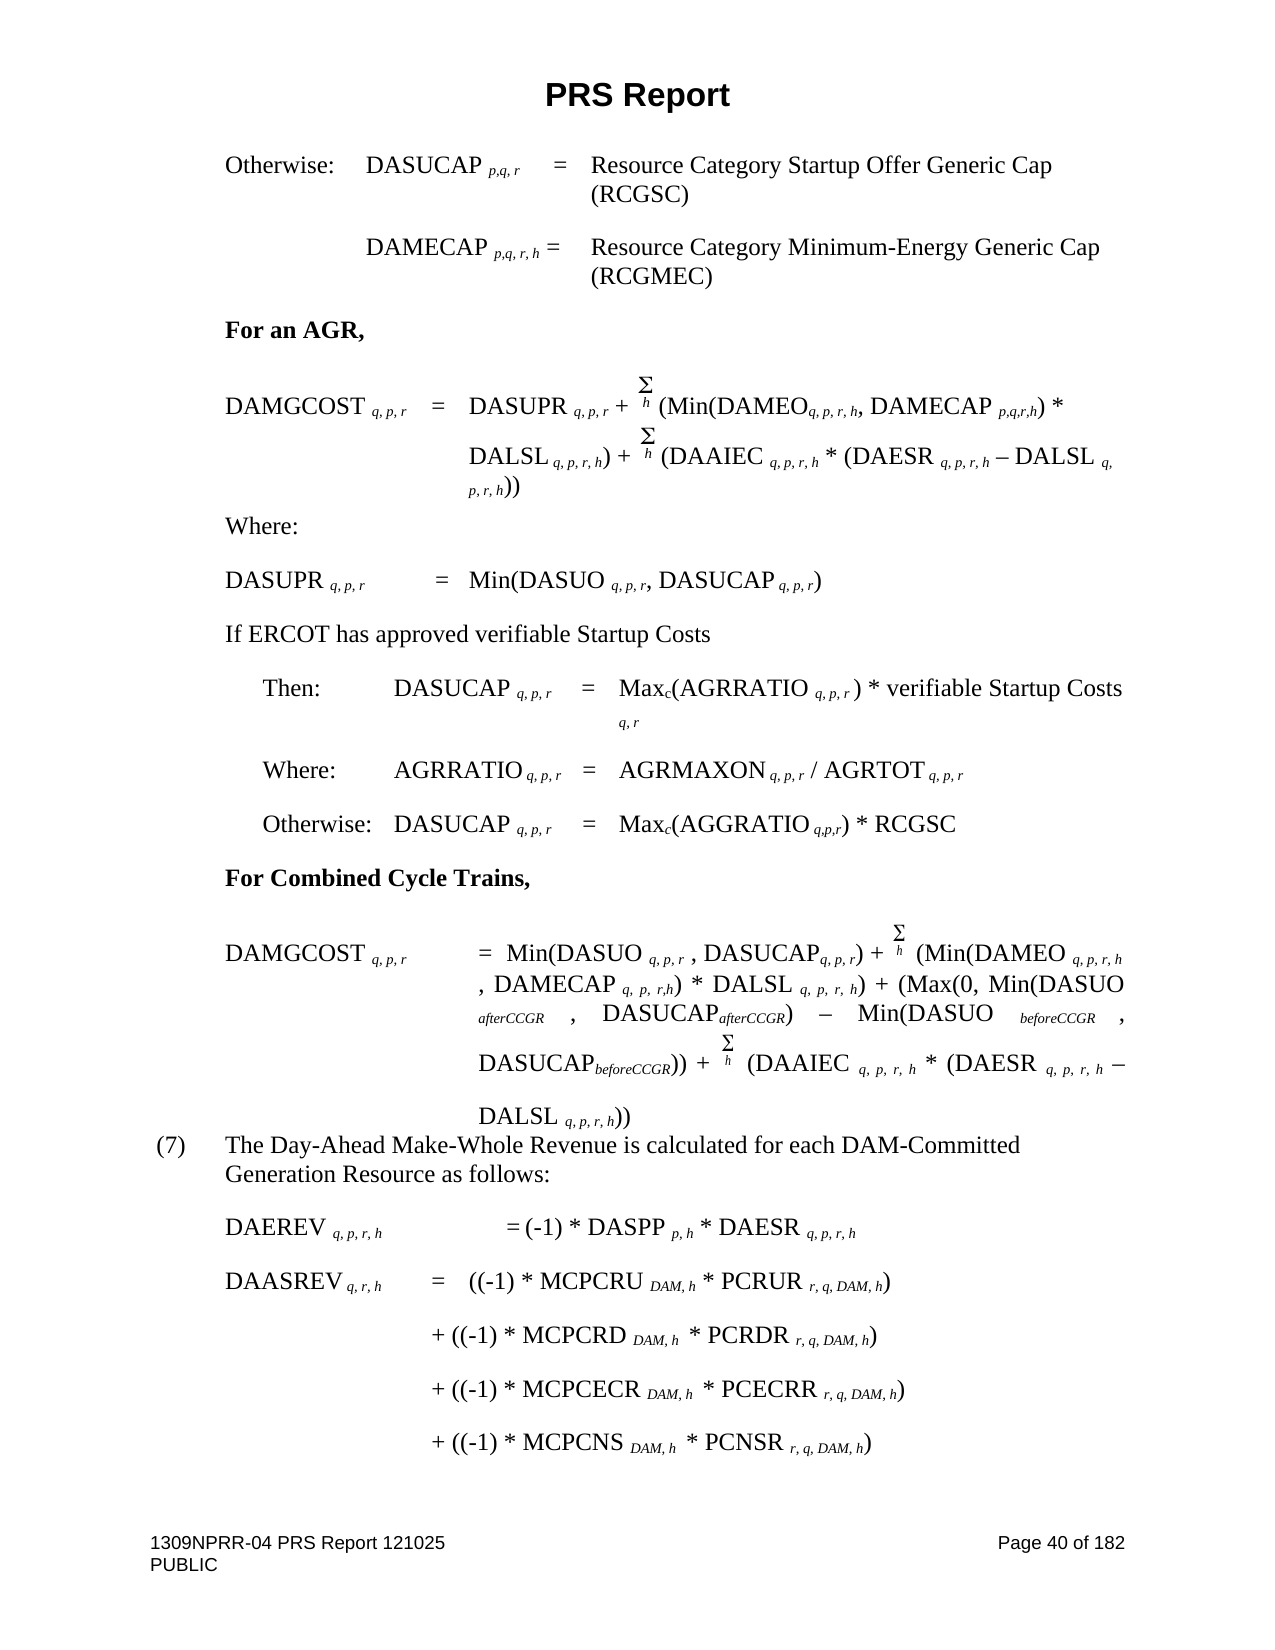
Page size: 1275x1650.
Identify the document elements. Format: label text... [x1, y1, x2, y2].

text Where: AGRRATIO q, p, r = AGRMAXON q, p, r / AGRTOT q, p, r [262, 755, 1125, 784]
text For Combined Cycle Trains, [225, 863, 1125, 891]
text + ((-1) * MCPCECR DAM, h * PCECRR r, q, DAM, h) [225, 1374, 1125, 1402]
text (7) The Day-Ahead Make-Whole Revenue is calculated for each DAM-Committed Generation Resource as follows: [150, 1130, 1125, 1187]
text DAMGCOST q, p, r = DASUPR q, p, r + (Min(DAMEOq, p, r, h, DAMECAP p,q,r,h) * DALSL q, p, r, h) + (DAAIEC q, p, r, h * (DAESR q, p, r, h – DALSL q, p, r, h)) [225, 369, 1125, 499]
text DAMGCOST q, p, r = Min(DASUO q, p, r , DASUCAPq, p, r) + (Min(DAMEO q, p, r, h , DAMECAP q, p, r,h) * DALSL q, p, r, h) + (Max(0, Min(DASUO afterCCGR , DASUCAPafterCCGR) – Min(DASUO beforeCCGR , DASUCAPbeforeCCGR)) + (DAAIEC q, p, r, h * (DAESR q, p, r, h – DALSL q, p, r, h)) [225, 916, 1125, 1130]
text DASUPR q, p, r = Min(DASUO q, p, r, DASUCAP q, p, r) [225, 565, 1125, 594]
text + ((-1) * MCPCRD DAM, h * PCRDR r, q, DAM, h) [225, 1320, 1125, 1349]
text DAEREV q, p, r, h = (-1) * DASPP p, h * DAESR q, p, r, h [225, 1212, 1125, 1241]
text For an AGR, [225, 315, 1125, 344]
text If ERCOT has approved verifiable Startup Costs [225, 619, 1125, 648]
text DAASREV q, r, h = ((-1) * MCPCRU DAM, h * PCRUR r, q, DAM, h) [225, 1266, 1125, 1295]
text Then: DASUCAP q, p, r = Maxc(AGRRATIO q, p, r ) * verifiable Startup Costs q, r [262, 673, 1125, 730]
text Otherwise: DASUCAP q, p, r = Maxc(AGGRATIO q,p,r) * RCGSC [262, 809, 1125, 838]
text Where: [225, 511, 1125, 540]
text + ((-1) * MCPCNS DAM, h * PCNSR r, q, DAM, h) [225, 1427, 1125, 1456]
text DAMECAP p,q, r, h = Resource Category Minimum-Energy Generic Cap (RCGMEC) [366, 232, 1125, 290]
text Otherwise: DASUCAP p,q, r = Resource Category Startup Offer Generic Cap (RCGSC) [225, 150, 1125, 207]
